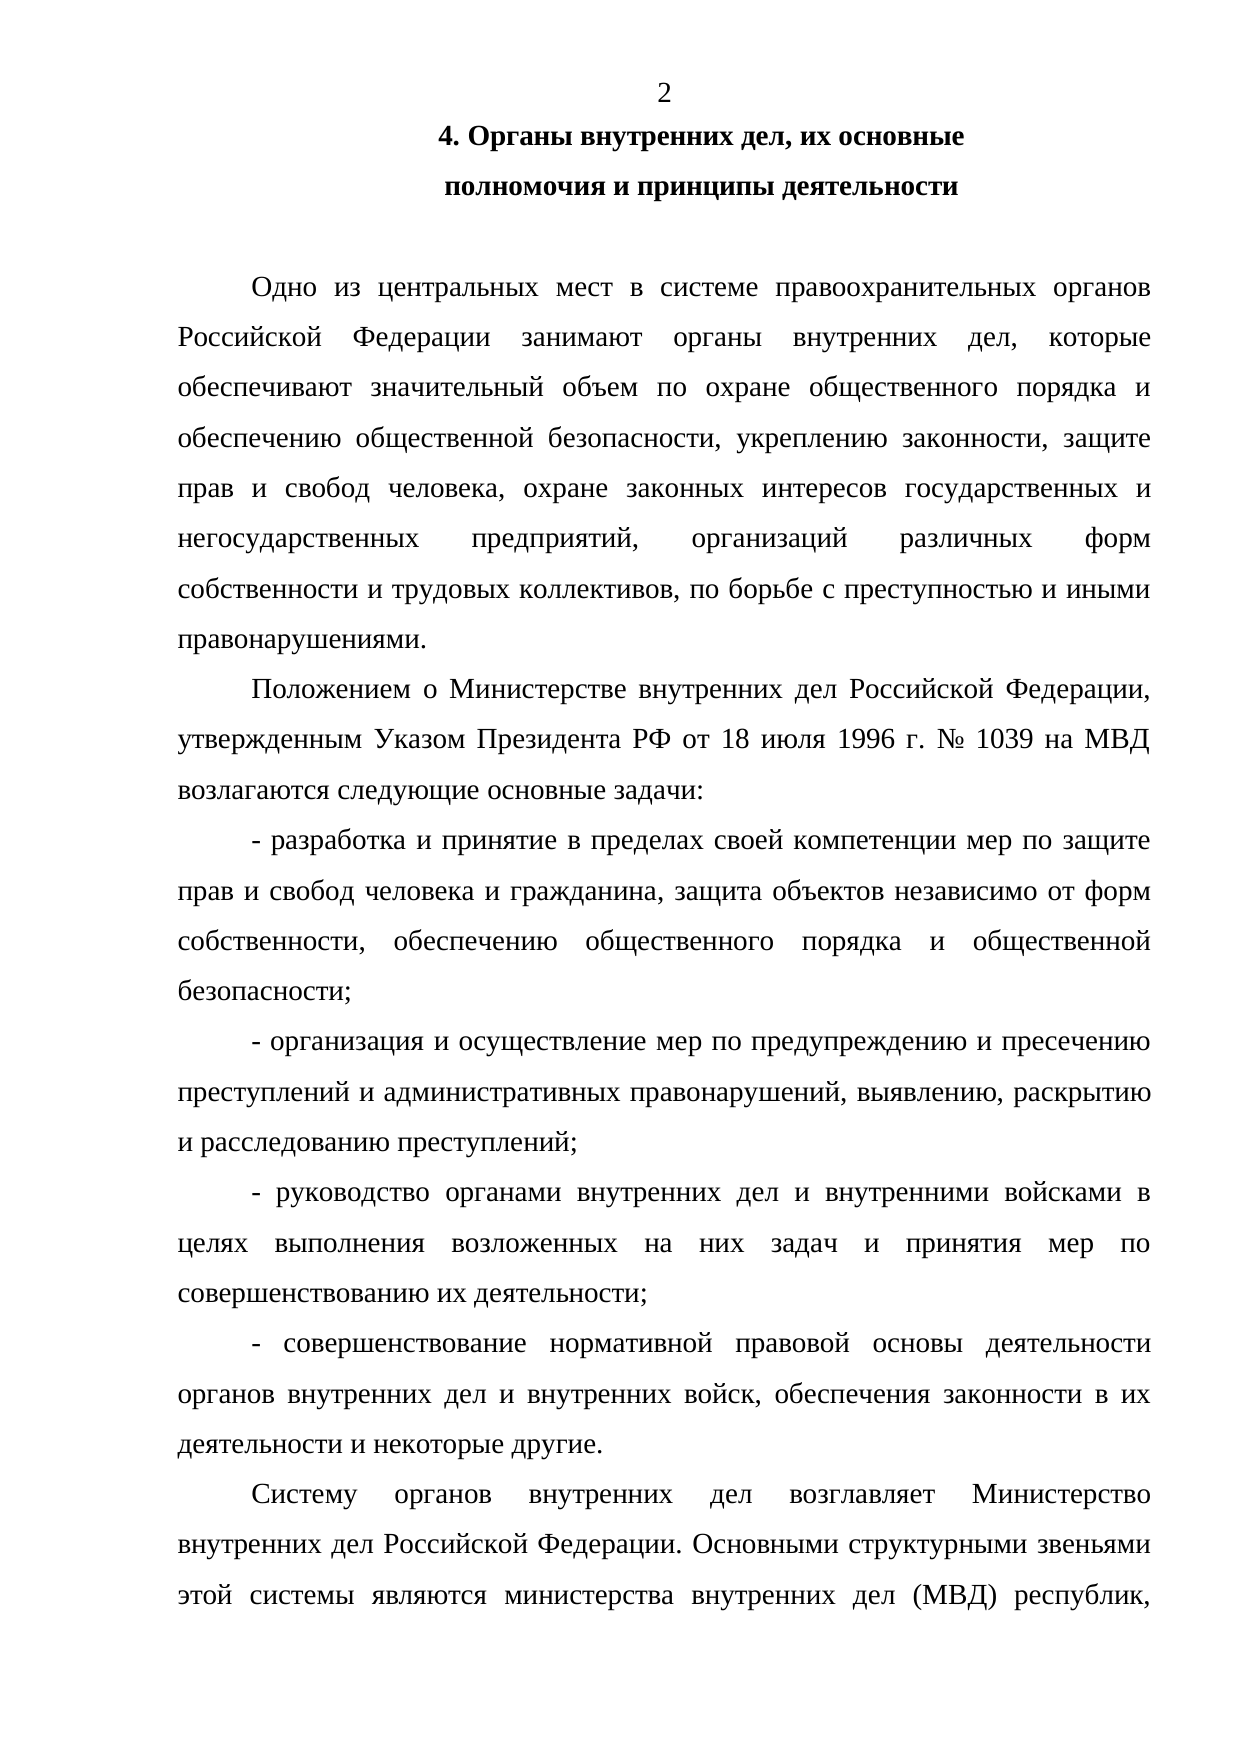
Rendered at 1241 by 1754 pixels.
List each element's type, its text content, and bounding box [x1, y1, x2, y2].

text 4. Органы внутренних дел, их основные [177, 118, 1152, 152]
text - организация и осуществление мер по предупреждению и пресечению преступлений и административных правонарушений, выявлению, раскрытию и расследованию преступлений; [177, 1024, 1152, 1158]
text Положением о Министерстве внутренних дел Российской Федерации, утвержденным Указом Президента РФ от 18 июля 1996 г. № 1039 на МВД возлагаются следующие основные задачи: [177, 672, 1152, 806]
text полномочия и принципы деятельности [177, 168, 1152, 202]
text - совершенствование нормативной правовой основы деятельности органов внутренних дел и внутренних войск, обеспечения законности в их деятельности и некоторые другие. [177, 1326, 1152, 1460]
text - разработка и принятие в пределах своей компетенции мер по защите прав и свобод человека и гражданина, защита объектов независимо от форм собственности, обеспечению общественного порядка и общественной безопасности; [177, 822, 1152, 1007]
text - руководство органами внутренних дел и внутренними войсками в целях выполнения возложенных на них задач и принятия мер по совершенствованию их деятельности; [177, 1175, 1152, 1309]
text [177, 1477, 1152, 1611]
text Одно из центральных мест в системе правоохранительных органов Российской Федерации занимают органы внутренних дел, которые обеспечивают значительный объем по охране общественного порядка и обеспечению общественной безопасности, укреплению законности, защите прав и свобод человека, охране законных интересов государственных и негосударственных предприятий, организаций различных форм собственности и трудовых коллективов, по борьбе с преступностью и иными правонарушениями. [177, 269, 1152, 655]
